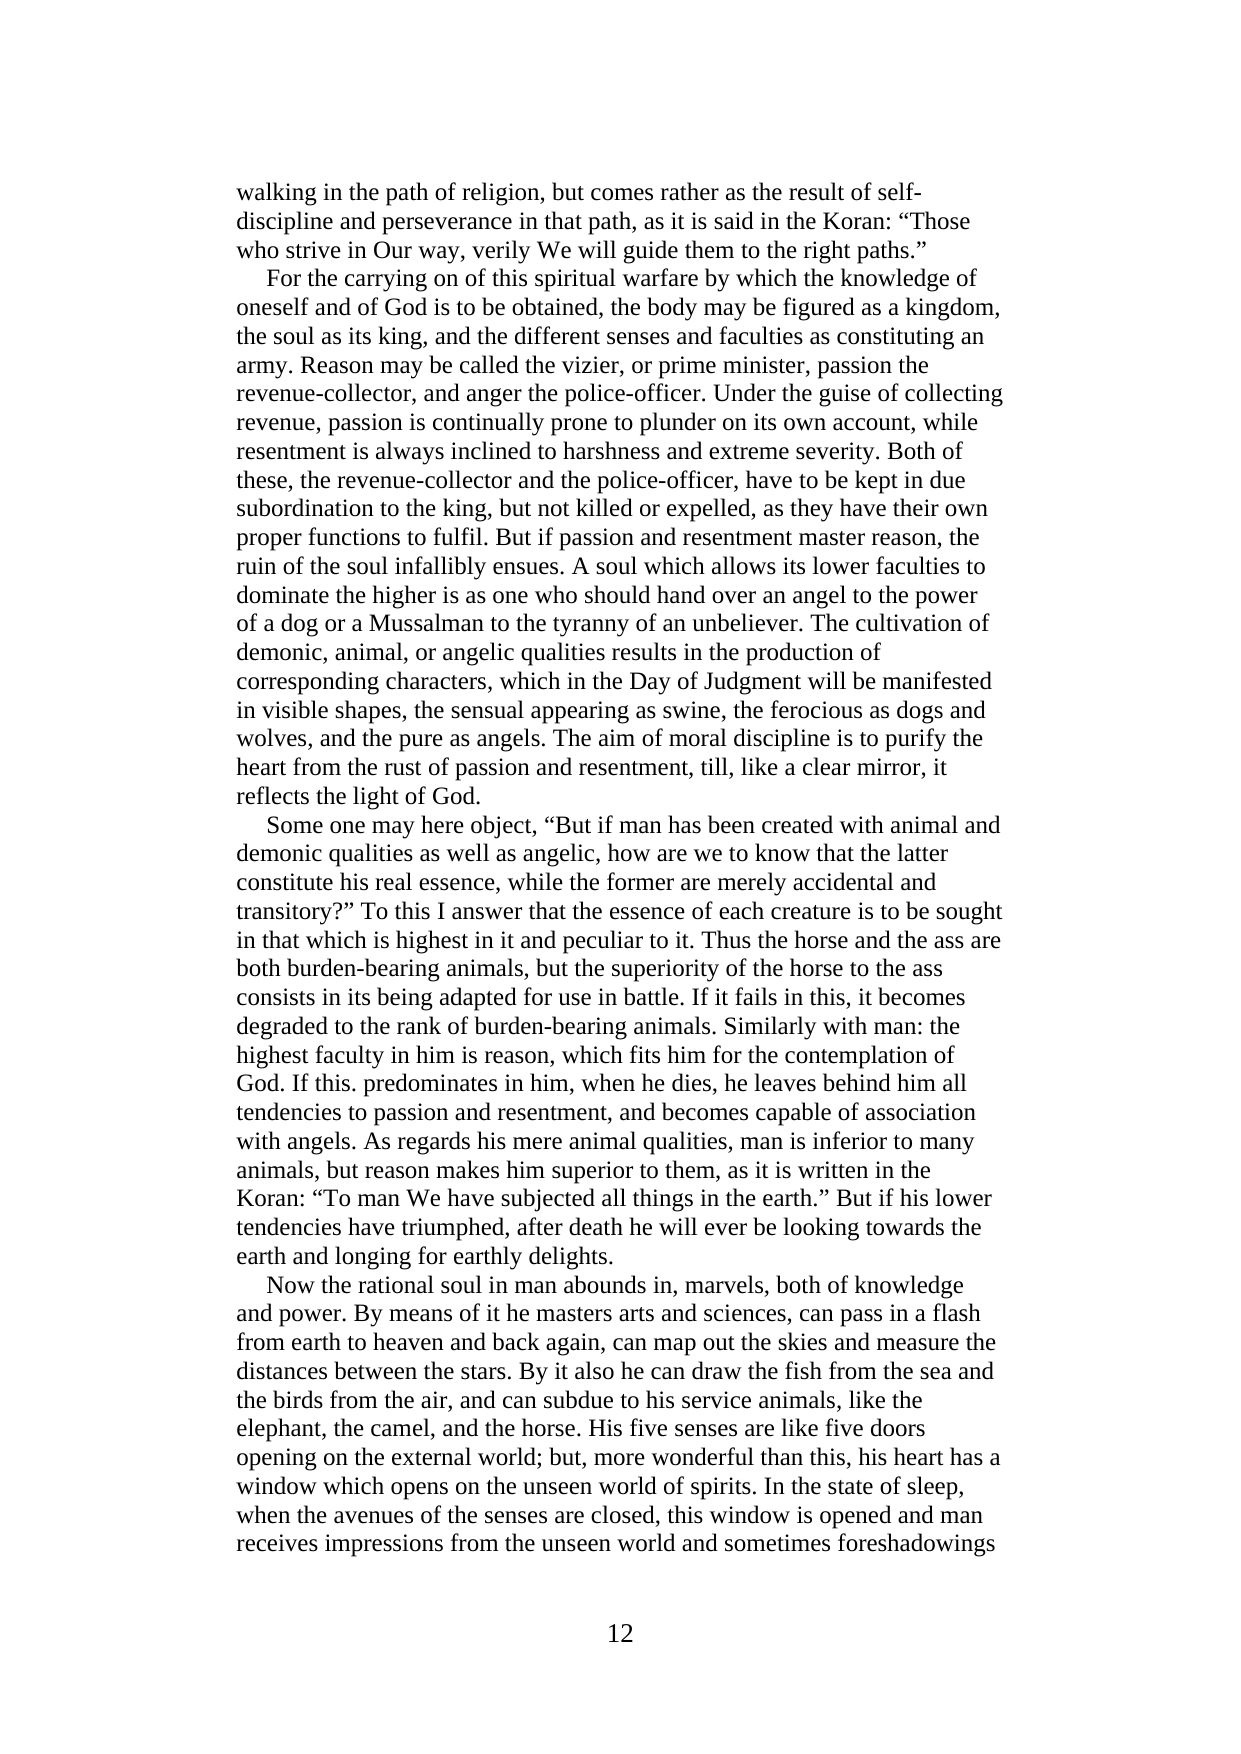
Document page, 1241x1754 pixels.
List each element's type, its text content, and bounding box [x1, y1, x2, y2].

text For the carrying on of this spiritual warfare by which the knowledge of oneself and of God is to be obtained, the body may be figured as a kingdom, the soul as its king, and the different senses and faculties as constituting an army. Reason may be called the vizier, or prime minister, passion the revenue-collector, and anger the police-officer. Under the guise of collecting revenue, passion is continually prone to plunder on its own account, while resentment is always inclined to harshness and extreme severity. Both of these, the revenue-collector and the police-officer, have to be kept in due subordination to the king, but not killed or expelled, as they have their own proper functions to fulfil. But if passion and resentment master reason, the ruin of the soul infallibly ensues. A soul which allows its lower faculties to dominate the higher is as one who should hand over an angel to the power of a dog or a Mussalman to the tyranny of an unbeliever. The cultivation of demonic, animal, or angelic qualities results in the production of corresponding characters, which in the Day of Judgment will be manifested in visible shapes, the sensual appearing as swine, the ferocious as dogs and wolves, and the pure as angels. The aim of moral discipline is to purify the heart from the rust of passion and resentment, till, like a clear mirror, it reflects the light of God. [236, 263, 1004, 810]
text Some one may here object, “But if man has been created with animal and demonic qualities as well as angelic, how are we to know that the latter constitute his real essence, while the former are merely accidental and transitory?” To this I answer that the essence of each creature is to be sought in that which is highest in it and peculiar to it. Thus the horse and the ass are both burden-bearing animals, but the superiority of the horse to the ass consists in its being adapted for use in battle. If it fails in this, it becomes degraded to the rank of burden-bearing animals. Similarly with man: the highest faculty in him is reason, which fits him for the contemplation of God. If this. predominates in him, when he dies, he leaves behind him all tendencies to passion and resentment, and becomes capable of association with angels. As regards his mere animal qualities, man is inferior to many animals, but reason makes him superior to them, as it is written in the Koran: “To man We have subjected all things in the earth.” But if his lower tendencies have triumphed, after death he will ever be looking towards the earth and longing for earthly delights. [236, 810, 1004, 1270]
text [236, 177, 1004, 263]
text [236, 1270, 1004, 1557]
